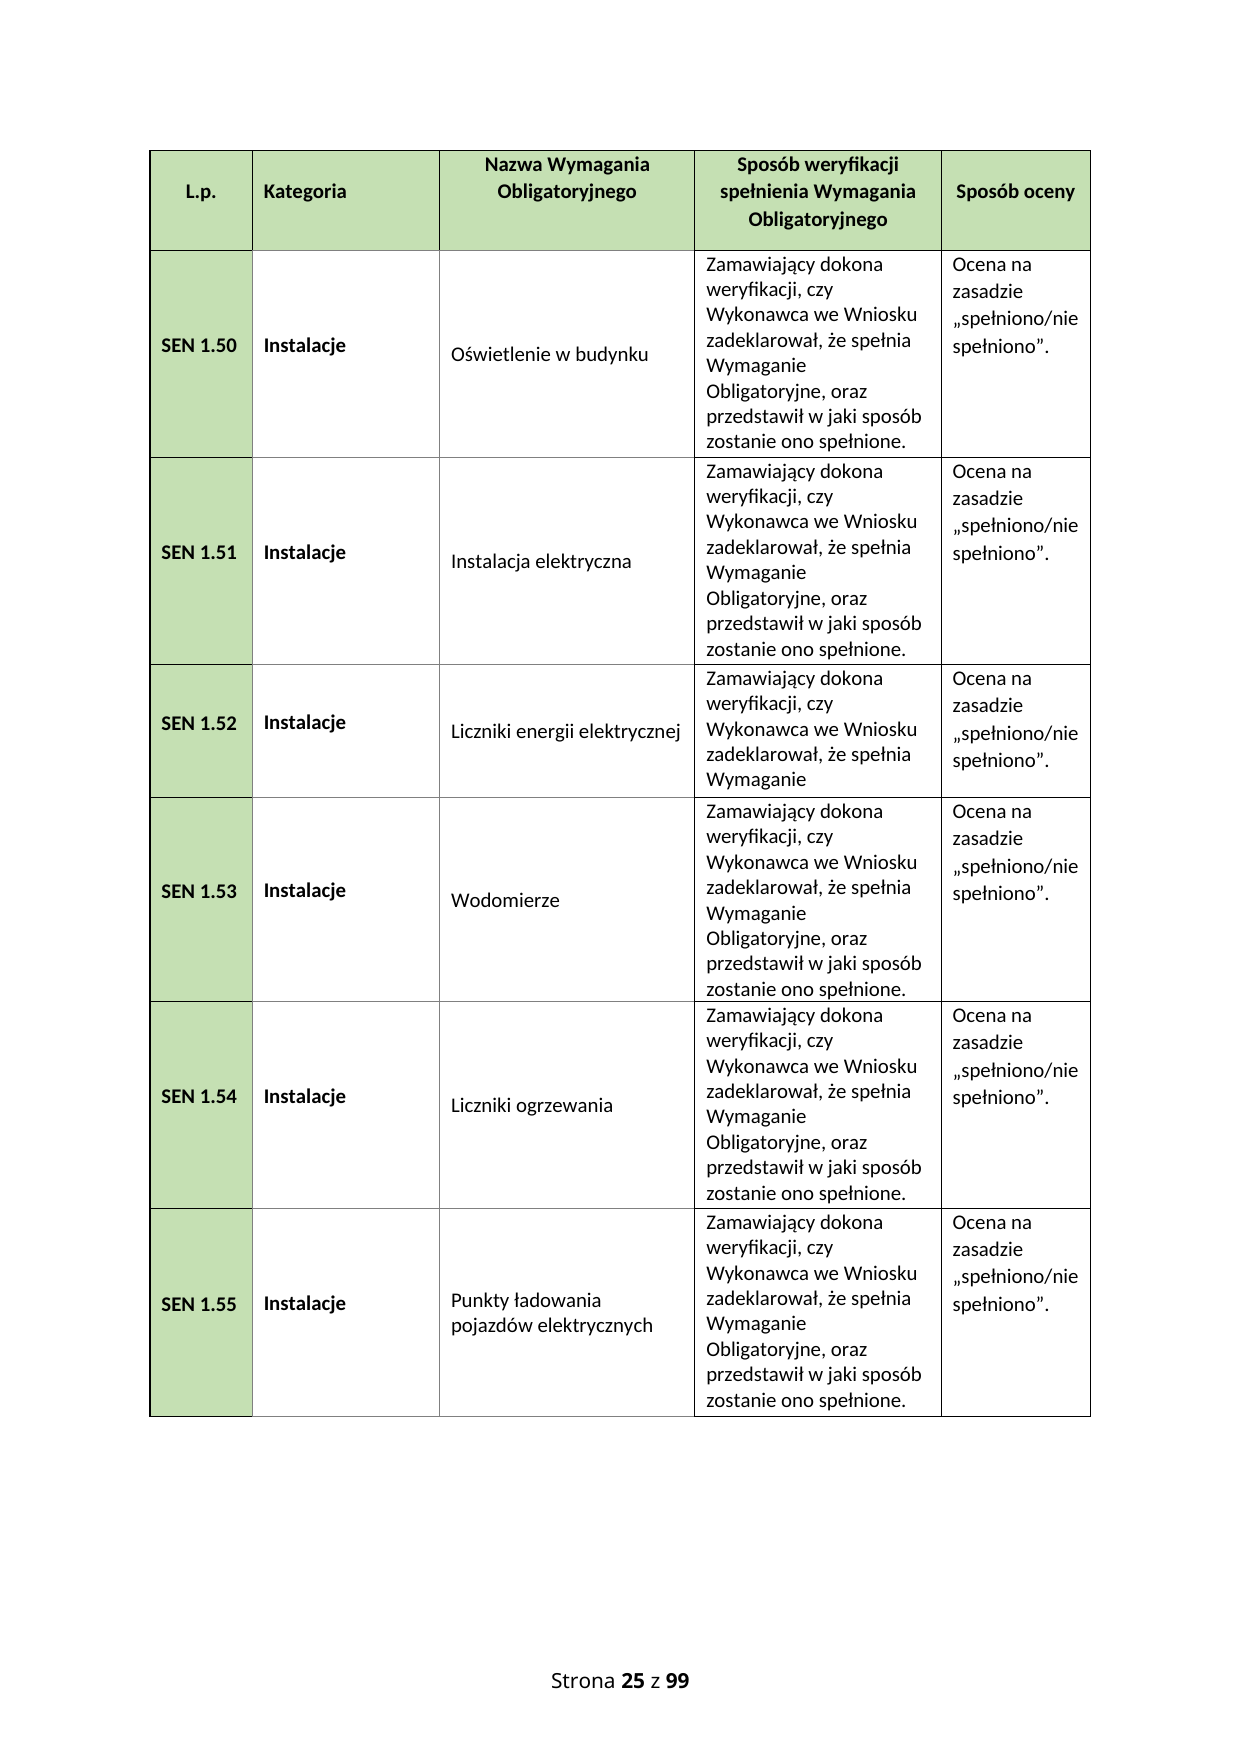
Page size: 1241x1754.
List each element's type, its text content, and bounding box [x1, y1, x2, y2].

table_cell Instalacje [253, 251, 439, 457]
table_cell Instalacje [253, 458, 439, 664]
table_cell Instalacje [253, 1209, 439, 1416]
table_cell Instalacje [253, 665, 439, 797]
table_header Nazwa Wymagania Obligatoryjnego [440, 151, 694, 250]
table_header L.p. [151, 151, 252, 250]
table_cell [151, 1002, 252, 1208]
table_cell [151, 665, 252, 797]
table_cell Oświetlenie w budynku [440, 251, 694, 457]
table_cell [695, 251, 941, 457]
table_cell Wodomierze [440, 798, 694, 1001]
table_cell Punkty ładowania pojazdów elektrycznych [440, 1209, 694, 1416]
table_cell [151, 1209, 252, 1416]
table_cell Ocena na zasadzie „spełniono/nie spełniono”. [942, 1002, 1090, 1208]
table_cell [942, 251, 1090, 457]
table_cell Liczniki energii elektrycznej [440, 665, 694, 797]
table_cell Instalacja elektryczna [440, 458, 694, 664]
table_cell Instalacje [253, 1002, 439, 1208]
table_cell Liczniki ogrzewania [440, 1002, 694, 1208]
table_cell Instalacje [253, 798, 439, 1001]
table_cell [695, 1209, 941, 1416]
table_header Sposób weryfikacji spełnienia Wymagania Obligatoryjnego [695, 151, 941, 250]
table_cell Ocena na zasadzie „spełniono/nie spełniono”. [942, 458, 1090, 664]
table_cell Ocena na zasadzie „spełniono/nie spełniono”. [942, 798, 1090, 1001]
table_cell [942, 1209, 1090, 1416]
table_cell Ocena na zasadzie „spełniono/nie spełniono”. [942, 665, 1090, 797]
table_cell [151, 458, 252, 664]
table_header Kategoria [253, 151, 439, 250]
table_cell [151, 798, 252, 1001]
table_cell [151, 251, 252, 457]
table_header Sposób oceny [942, 151, 1090, 250]
